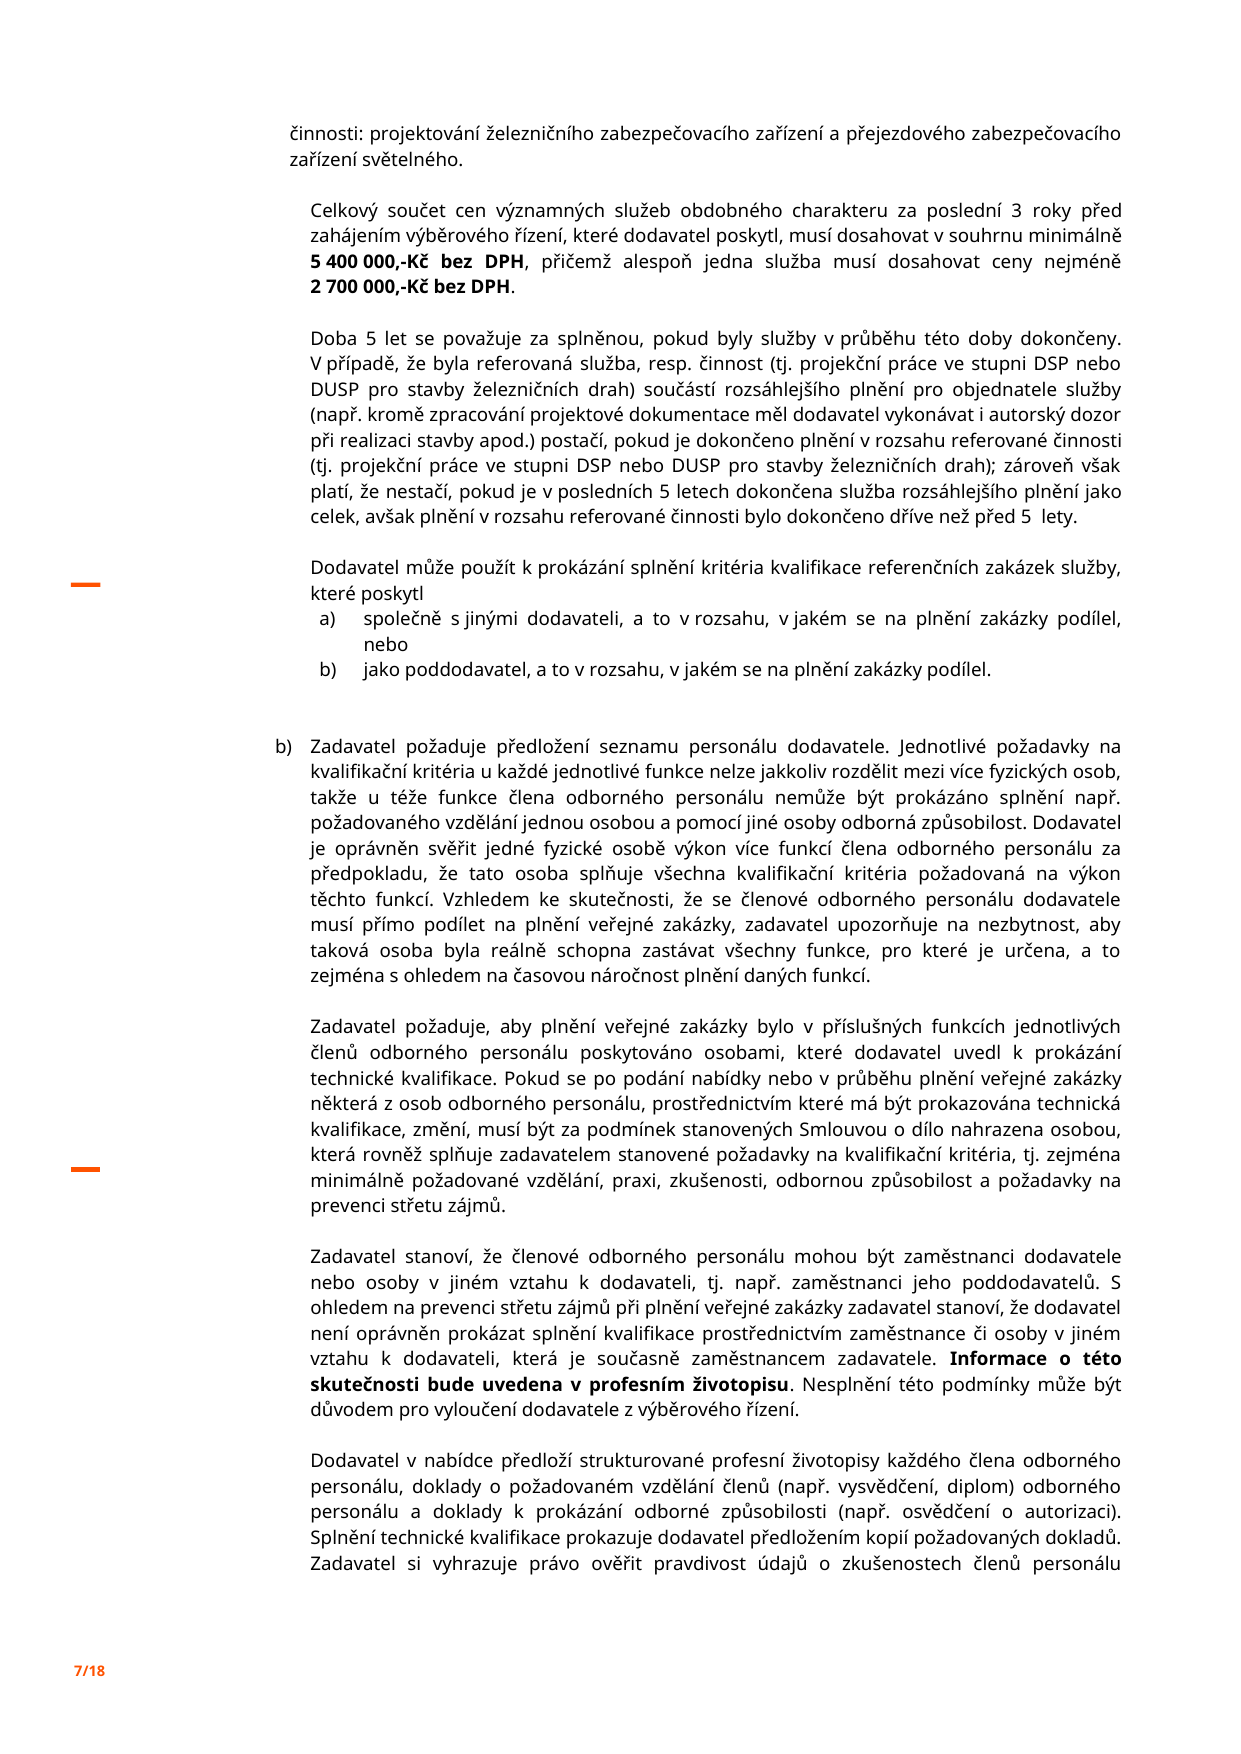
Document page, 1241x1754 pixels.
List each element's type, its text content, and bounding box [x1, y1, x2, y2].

text a) společně s jinými dodavateli, a to v rozsahu, v jakém se na plnění zakázky podílel, nebo [319, 606, 1122, 657]
text Zadavatel požaduje, aby plnění veřejné zakázky bylo v příslušných funkcích jednotlivých členů odborného personálu poskytováno osobami, které dodavatel uvedl k prokázání technické kvalifikace. Pokud se po podání nabídky nebo v průběhu plnění veřejné zakázky některá z osob odborného personálu, prostřednictvím které má být prokazována technická kvalifikace, změní, musí být za podmínek stanovených Smlouvou o dílo nahrazena osobou, která rovněž splňuje zadavatelem stanovené požadavky na kvalifikační kritéria, tj. zejména minimálně požadované vzdělání, praxi, zkušenosti, odbornou způsobilost a požadavky na prevenci střetu zájmů. [310, 1014, 1122, 1218]
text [310, 1448, 1122, 1575]
list Zadavatel požaduje předložení seznamu personálu dodavatele. Jednotlivé požadavky na kvalifikační kritéria u každé jednotlivé funkce nelze jakkoliv rozdělit mezi více fyzických osob, takže u téže funkce člena odborného personálu nemůže být prokázáno splnění např. požadovaného vzdělání jednou osobou a pomocí jiné osoby odborná způsobilost. Dodavatel je oprávněn svěřit jedné fyzické osobě výkon více funkcí člena odborného personálu za předpokladu, že tato osoba splňuje všechna kvalifikační kritéria požadovaná na výkon těchto funkcí. Vzhledem ke skutečnosti, že se členové odborného personálu dodavatele musí přímo podílet na plnění veřejné zakázky, zadavatel upozorňuje na nezbytnost, aby taková osoba byla reálně schopna zastávat všechny funkce, pro které je určena, a to zejména s ohledem na časovou náročnost plnění daných funkcí. [275, 733, 1122, 988]
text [289, 121, 1122, 172]
text Zadavatel stanoví, že členové odborného personálu mohou být zaměstnanci dodavatele nebo osoby v jiném vztahu k dodavateli, tj. např. zaměstnanci jeho poddodavatelů. S ohledem na prevenci střetu zájmů při plnění veřejné zakázky zadavatel stanoví, že dodavatel není oprávněn prokázat splnění kvalifikace prostřednictvím zaměstnance či osoby v jiném vztahu k dodavateli, která je současně zaměstnancem zadavatele. Informace o této skutečnosti bude uvedena v profesním životopisu. Nesplnění této podmínky může být důvodem pro vyloučení dodavatele z výběrového řízení. [310, 1243, 1122, 1422]
text Doba 5 let se považuje za splněnou, pokud byly služby v průběhu této doby dokončeny. V případě, že byla referovaná služba, resp. činnost (tj. projekční práce ve stupni DSP nebo DUSP pro stavby železničních drah) součástí rozsáhlejšího plnění pro objednatele služby (např. kromě zpracování projektové dokumentace měl dodavatel vykonávat i autorský dozor při realizaci stavby apod.) postačí, pokud je dokončeno plnění v rozsahu referované činnosti (tj. projekční práce ve stupni DSP nebo DUSP pro stavby železničních drah); zároveň však platí, že nestačí, pokud je v posledních 5 letech dokončena služba rozsáhlejšího plnění jako celek, avšak plnění v rozsahu referované činnosti bylo dokončeno dříve než před 5 lety. [310, 325, 1122, 529]
text Dodavatel může použít k prokázání splnění kritéria kvalifikace referenčních zakázek služby, které poskytl [310, 554, 1122, 606]
text Celkový součet cen významných služeb obdobného charakteru za poslední 3 roky před zahájením výběrového řízení, které dodavatel poskytl, musí dosahovat v souhrnu minimálně 5 400 000,-Kč bez DPH, přičemž alespoň jedna služba musí dosahovat ceny nejméně 2 700 000,-Kč bez DPH. [310, 197, 1122, 299]
text b) jako poddodavatel, a to v rozsahu, v jakém se na plnění zakázky podílel. [319, 657, 1122, 682]
